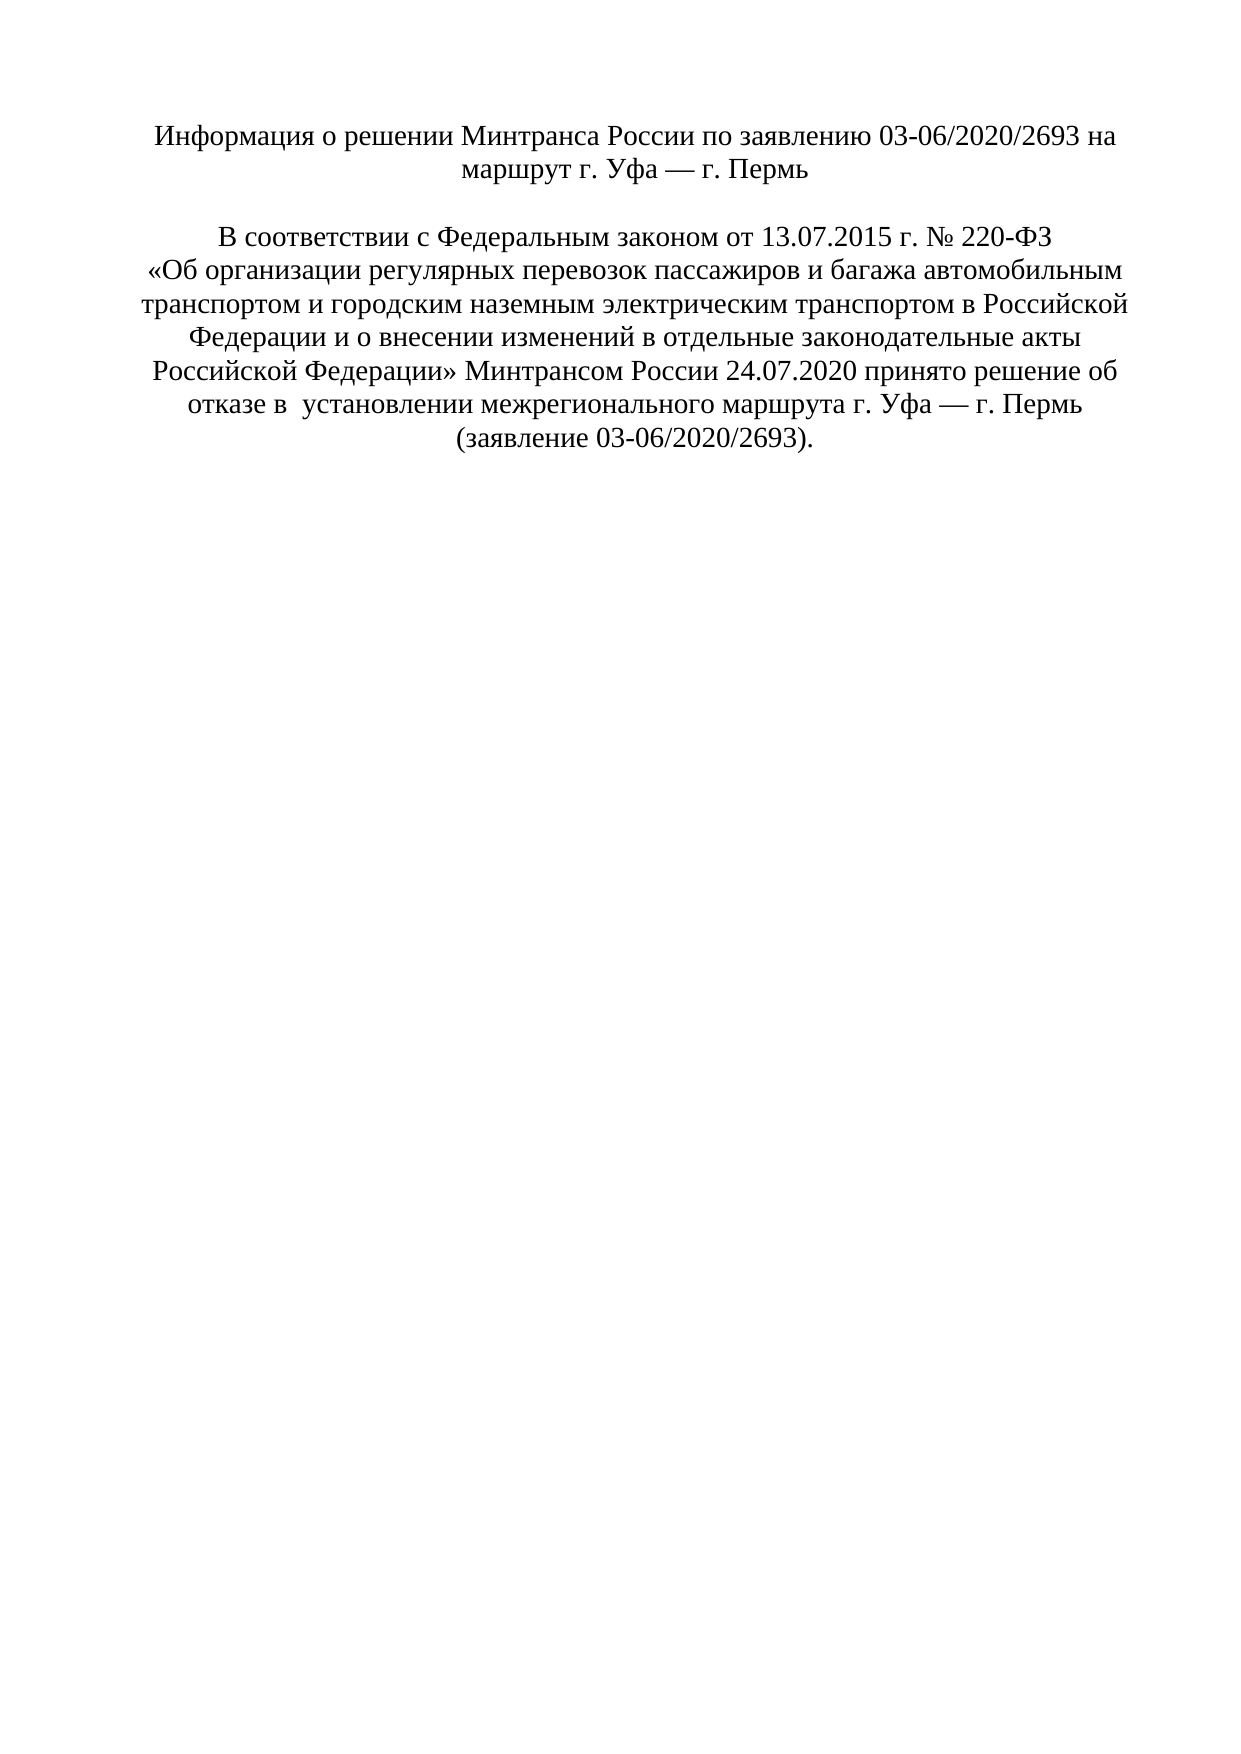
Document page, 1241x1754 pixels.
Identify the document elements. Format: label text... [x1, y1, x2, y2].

text В соответствии с Федеральным законом от 13.07.2015 г. № 220-ФЗ «Об организации регулярных перевозок пассажиров и багажа автомобильным транспортом и городским наземным электрическим транспортом в Российской Федерации и о внесении изменений в отдельные законодательные акты Российской Федерации» Минтрансом России 24.07.2020 принято решение об отказе в установлении межрегионального маршрута г. Уфа — г. Пермь (заявление 03-06/2020/2693). [118, 219, 1152, 453]
text Информация о решении Минтранса России по заявлению 03-06/2020/2693 на маршрут г. Уфа — г. Пермь [118, 118, 1152, 185]
